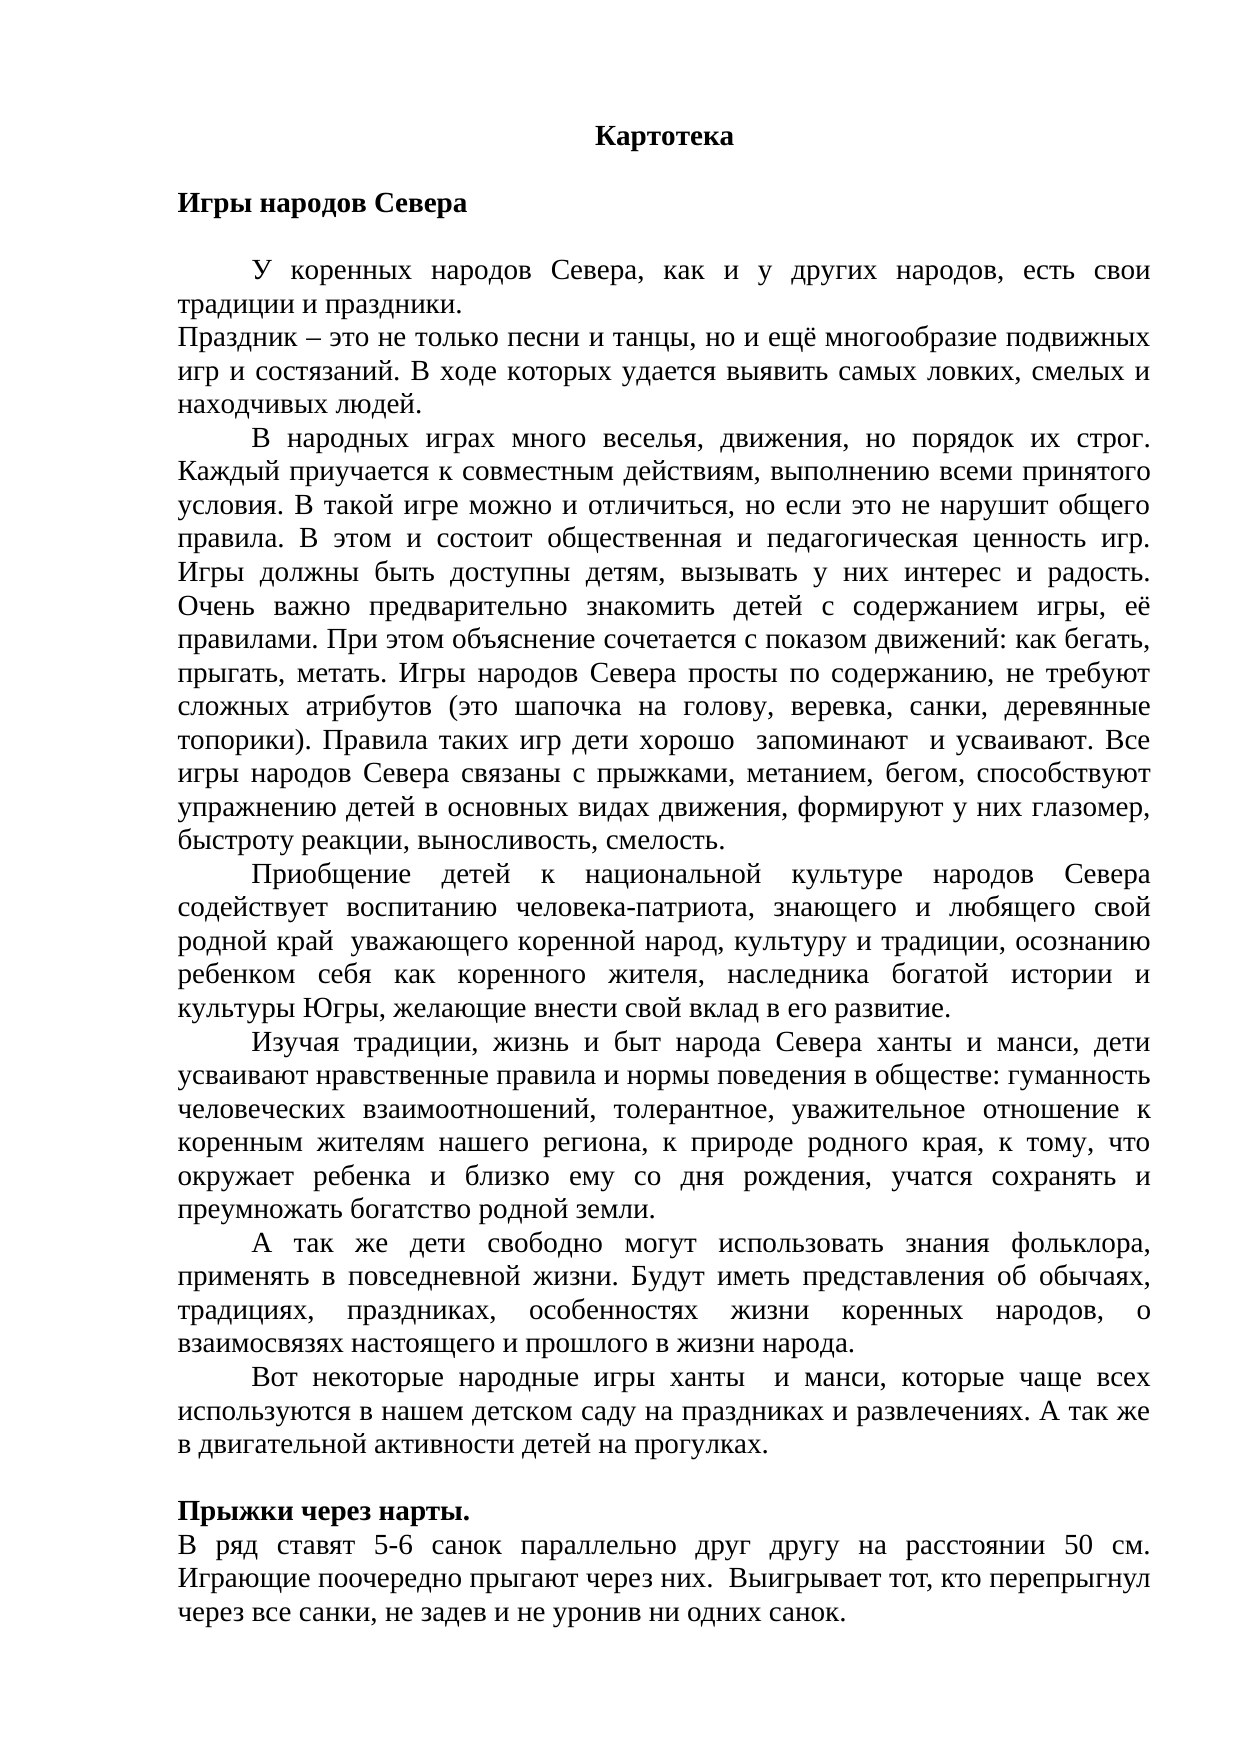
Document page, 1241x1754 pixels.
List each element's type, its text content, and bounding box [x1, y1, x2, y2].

text Изучая традиции, жизнь и быт народа Севера ханты и манси, дети усваивают нравственные правила и нормы поведения в обществе: гуманность человеческих взаимоотношений, толерантное, уважительное отношение к коренным жителям нашего региона, к природе родного края, к тому, что окружает ребенка и близко ему со дня рождения, учатся сохранять и преумножать богатство родной земли. [177, 1024, 1152, 1225]
text Картотека [177, 118, 1152, 152]
text У коренных народов Севера, как и у других народов, есть свои традиции и праздники. [177, 252, 1152, 319]
text Прыжки через нарты. [177, 1493, 1152, 1527]
text Вот некоторые народные игры ханты и манси, которые чаще всех используются в нашем детском саду на праздниках и развлечениях. А так же в двигательной активности детей на прогулках. [177, 1359, 1152, 1460]
text В народных играх много веселья, движения, но порядок их строг. Каждый приучается к совместным действиям, выполнению всеми принятого условия. В такой игре можно и отличиться, но если это не нарушит общего правила. В этом и состоит общественная и педагогическая ценность игр. Игры должны быть доступны детям, вызывать у них интерес и радость. Очень важно предварительно знакомить детей с содержанием игры, её правилами. При этом объяснение сочетается с показом движений: как бегать, прыгать, метать. Игры народов Севера просты по содержанию, не требуют сложных атрибутов (это шапочка на голову, веревка, санки, деревянные топорики). Правила таких игр дети хорошо запоминают и усваивают. Все игры народов Севера связаны с прыжками, метанием, бегом, способствуют упражнению детей в основных видах движения, формируют у них глазомер, быстроту реакции, выносливость, смелость. [177, 420, 1152, 856]
text А так же дети свободно могут использовать знания фольклора, применять в повседневной жизни. Будут иметь представления об обычаях, традициях, праздниках, особенностях жизни коренных народов, о взаимосвязях настоящего и прошлого в жизни народа. [177, 1225, 1152, 1359]
text Игры народов Севера [177, 185, 1152, 219]
text Приобщение детей к национальной культуре народов Севера содействует воспитанию человека-патриота, знающего и любящего свой родной край уважающего коренной народ, культуру и традиции, осознанию ребенком себя как коренного жителя, наследника богатой истории и культуры Югры, желающие внести свой вклад в его развитие. [177, 856, 1152, 1024]
text Праздник – это не только песни и танцы, но и ещё многообразие подвижных игр и состязаний. В ходе которых удается выявить самых ловких, смелых и находчивых людей. [177, 319, 1152, 420]
text В ряд ставят 5-6 санок параллельно друг другу на расстоянии 50 см. Играющие поочередно прыгают через них. Выигрывает тот, кто перепрыгнул через все санки, не задев и не уронив ни одних санок. [177, 1527, 1152, 1627]
